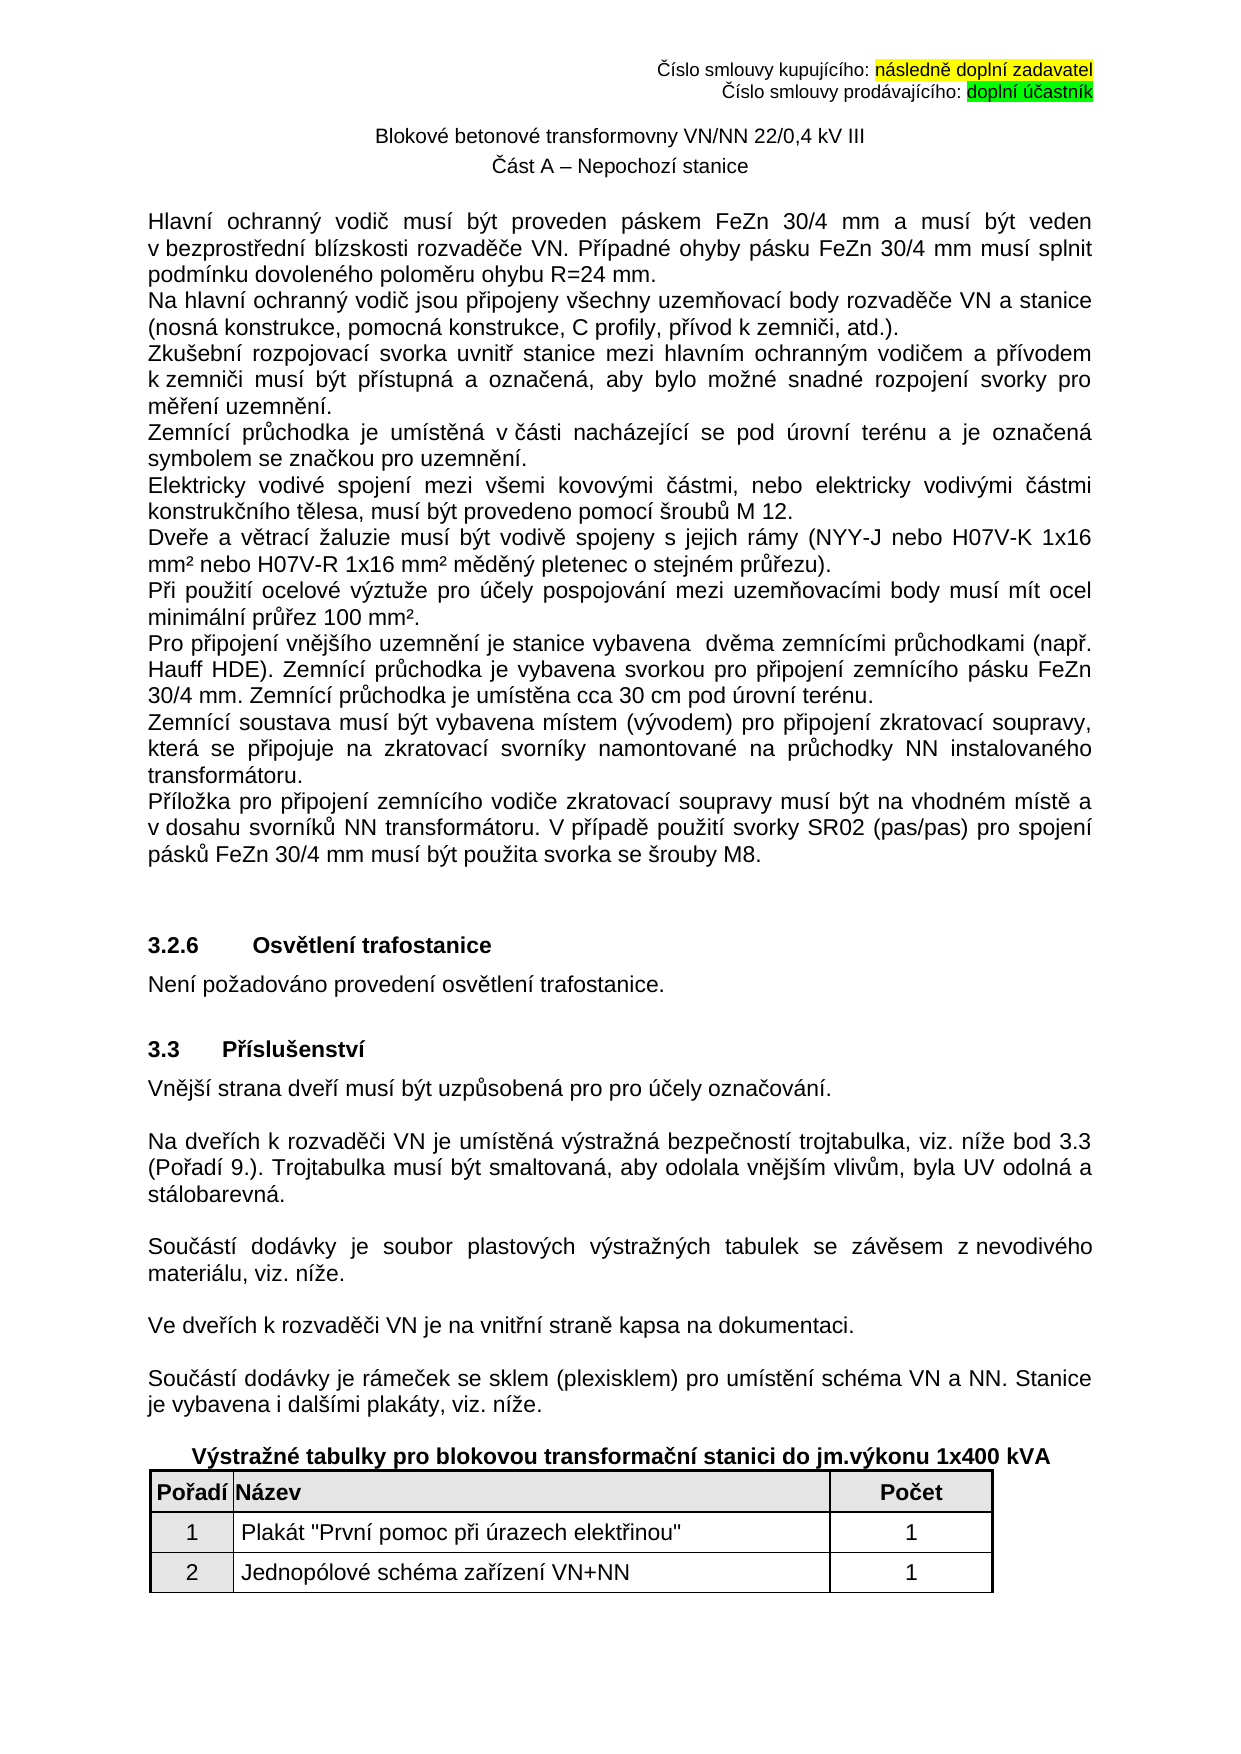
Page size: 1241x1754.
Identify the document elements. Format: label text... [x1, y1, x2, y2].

table_header Název [234, 1472, 829, 1511]
text Elektricky vodivé spojení mezi všemi kovovými částmi, nebo elektricky vodivými částmi konstrukčního tělesa, musí být provedeno pomocí šroubů M 12. [148, 472, 1093, 524]
text Není požadováno provedení osvětlení trafostanice. [148, 971, 1093, 997]
text Zemnící průchodka je umístěná v části nacházející se pod úrovní terénu a je označená symbolem se značkou pro uzemnění. [148, 419, 1093, 472]
text Součástí dodávky je rámeček se sklem (plexisklem) pro umístění schéma VN a NN. Stanice je vybavena i dalšími plakáty, viz. níže. [148, 1365, 1093, 1418]
text Dveře a větrací žaluzie musí být vodivě spojeny s jejich rámy (NYY-J nebo H07V-K 1x16 mm² nebo H07V-R 1x16 mm² měděný pletenec o stejném průřezu). [148, 524, 1093, 577]
text Zemnící soustava musí být vybavena místem (vývodem) pro připojení zkratovací soupravy, která se připojuje na zkratovací svorníky namontované na průchodky NN instalovaného transformátoru. [148, 709, 1093, 788]
list Příslušenství [148, 1036, 1093, 1063]
table_cell 2 [152, 1553, 233, 1592]
text Hlavní ochranný vodič musí být proveden páskem FeZn 30/4 mm a musí být veden v bezprostřední blízskosti rozvaděče VN. Případné ohyby pásku FeZn 30/4 mm musí splnit podmínku dovoleného poloměru ohybu R=24 mm. [148, 208, 1093, 287]
table_header Pořadí [152, 1472, 233, 1511]
list Osvětlení trafostanice [148, 932, 1093, 958]
table_cell Plakát "První pomoc při úrazech elektřinou" [234, 1513, 829, 1551]
text Ve dveřích k rozvaděči VN je na vnitřní straně kapsa na dokumentaci. [148, 1312, 1093, 1339]
text Příložka pro připojení zemnícího vodiče zkratovací soupravy musí být na vhodném místě a v dosahu svorníků NN transformátoru. V případě použití svorky SR02 (pas/pas) pro spojení pásků FeZn 30/4 mm musí být použita svorka se šrouby M8. [148, 788, 1093, 867]
text Vnější strana dveří musí být uzpůsobená pro pro účely označování. [148, 1075, 1093, 1101]
table_cell 1 [152, 1513, 233, 1551]
table_cell 1 [831, 1553, 991, 1592]
table_header Počet [831, 1472, 991, 1511]
text Na dveřích k rozvaděči VN je umístěná výstražná bezpečností trojtabulka, viz. níže bod 3.3 (Pořadí 9.). Trojtabulka musí být smaltovaná, aby odolala vnějším vlivům, byla UV odolná a stálobarevná. [148, 1128, 1093, 1207]
list Výstražné tabulky pro blokovou transformační stanici do jm.výkonu 1x400 kVA [191, 1443, 1093, 1469]
text Součástí dodávky je soubor plastových výstražných tabulek se závěsem z nevodivého materiálu, viz. níže. [148, 1233, 1093, 1286]
text Pro připojení vnějšího uzemnění je stanice vybavena dvěma zemnícími průchodkami (např. Hauff HDE). Zemnící průchodka je vybavena svorkou pro připojení zemnícího pásku FeZn 30/4 mm. Zemnící průchodka je umístěna cca 30 cm pod úrovní terénu. [148, 630, 1093, 709]
text Při použití ocelové výztuže pro účely pospojování mezi uzemňovacími body musí mít ocel minimální průřez 100 mm². [148, 577, 1093, 630]
table_cell Jednopólové schéma zařízení VN+NN [234, 1553, 829, 1592]
table_cell 1 [831, 1513, 991, 1551]
text Na hlavní ochranný vodič jsou připojeny všechny uzemňovací body rozvaděče VN a stanice (nosná konstrukce, pomocná konstrukce, C profily, přívod k zemniči, atd.). [148, 287, 1093, 340]
text Zkušební rozpojovací svorka uvnitř stanice mezi hlavním ochranným vodičem a přívodem k zemniči musí být přístupná a označená, aby bylo možné snadné rozpojení svorky pro měření uzemnění. [148, 340, 1093, 419]
